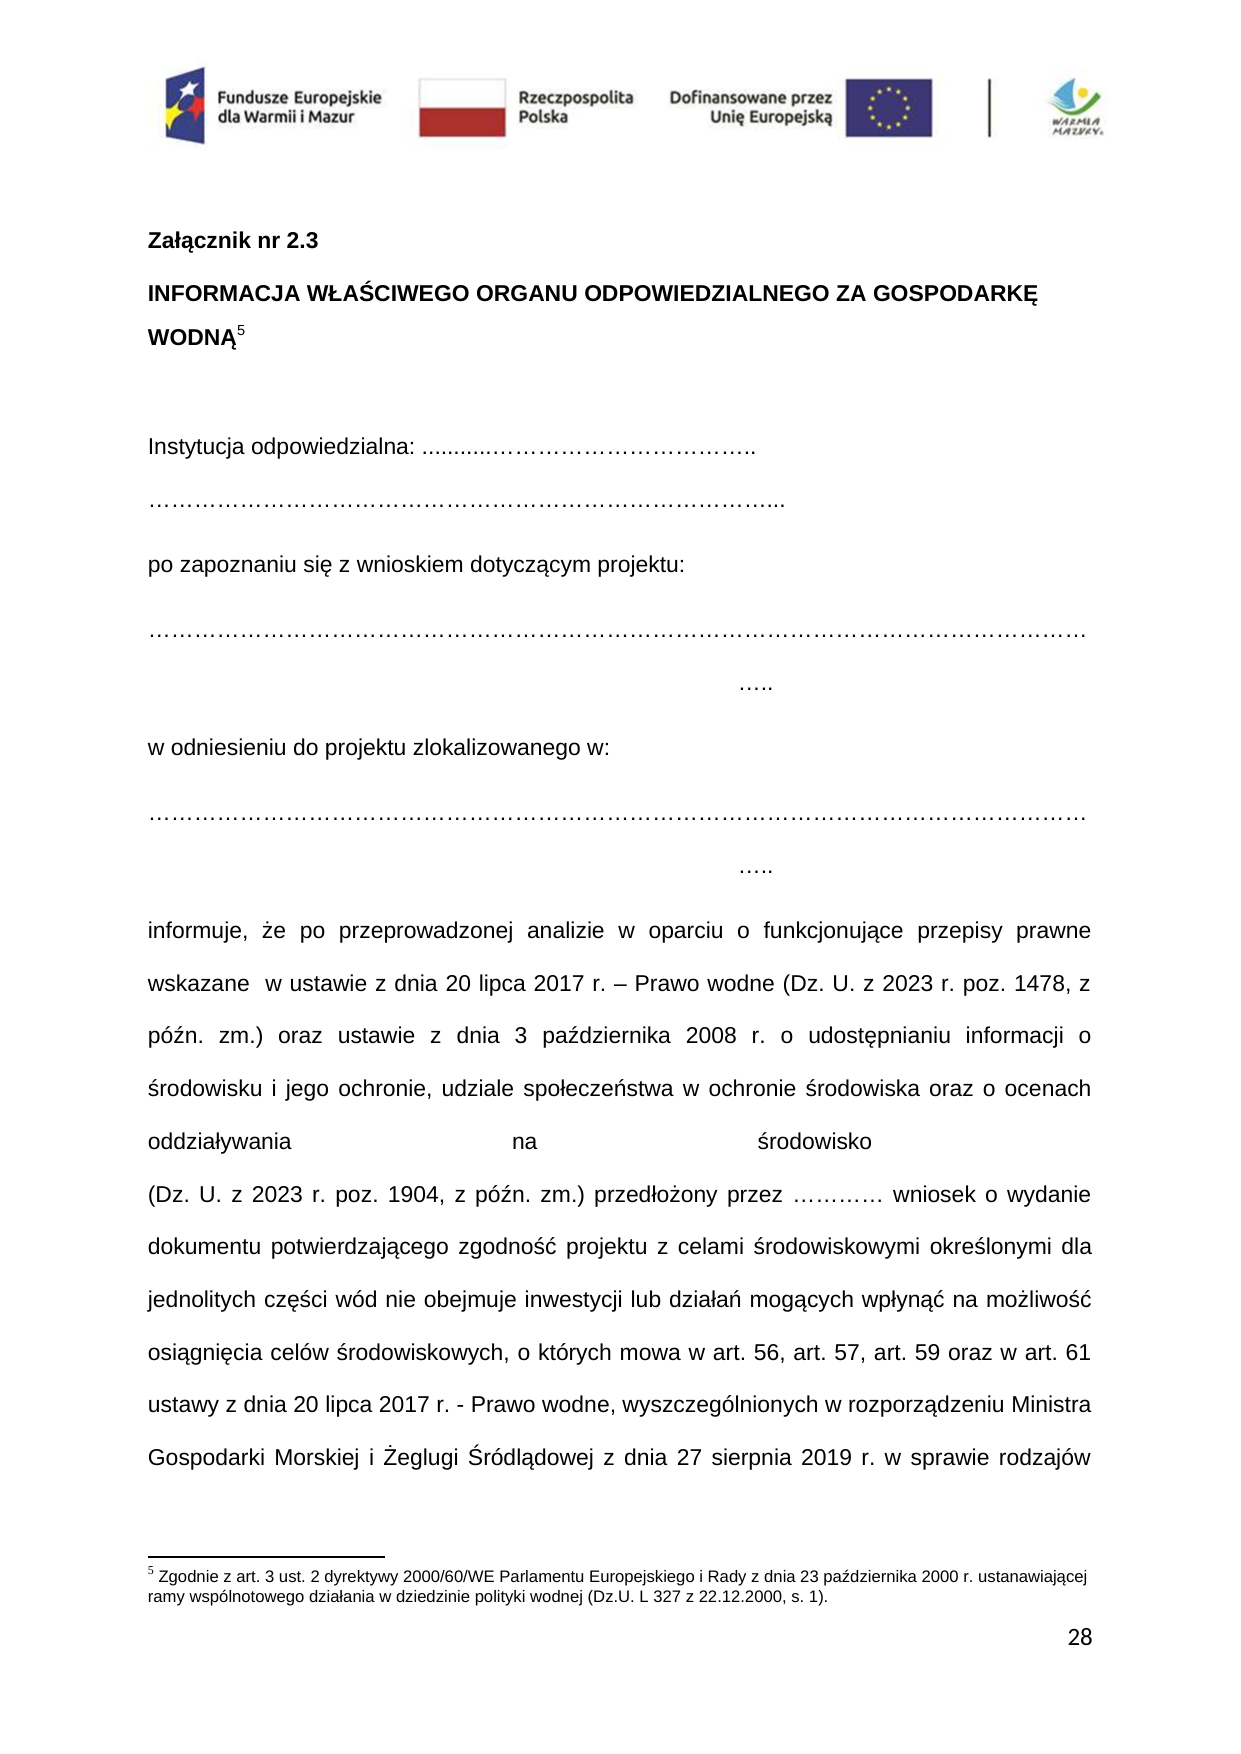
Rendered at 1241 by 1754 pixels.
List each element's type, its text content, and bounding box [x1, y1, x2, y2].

text ……………………………………………………………………………………………………………….. [148, 799, 1092, 878]
picture [147, 48, 1119, 158]
text Instytucja odpowiedzialna: ...........……………………………..………………………………………………………………………... [148, 433, 1092, 512]
text w odniesieniu do projektu zlokalizowanego w: [148, 734, 1092, 760]
text WODNĄ [148, 322, 1092, 351]
text Załącznik nr 2.3 [148, 227, 1092, 253]
text ……………………………………………………………………………………………………………….. [148, 616, 1092, 695]
text INFORMACJA WŁAŚCIWEGO ORGANU ODPOWIEDZIALNEGO ZA GOSPODARKĘ [148, 279, 1092, 306]
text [148, 917, 1092, 1471]
text po zapoznaniu się z wnioskiem dotyczącym projektu: [148, 551, 1092, 577]
